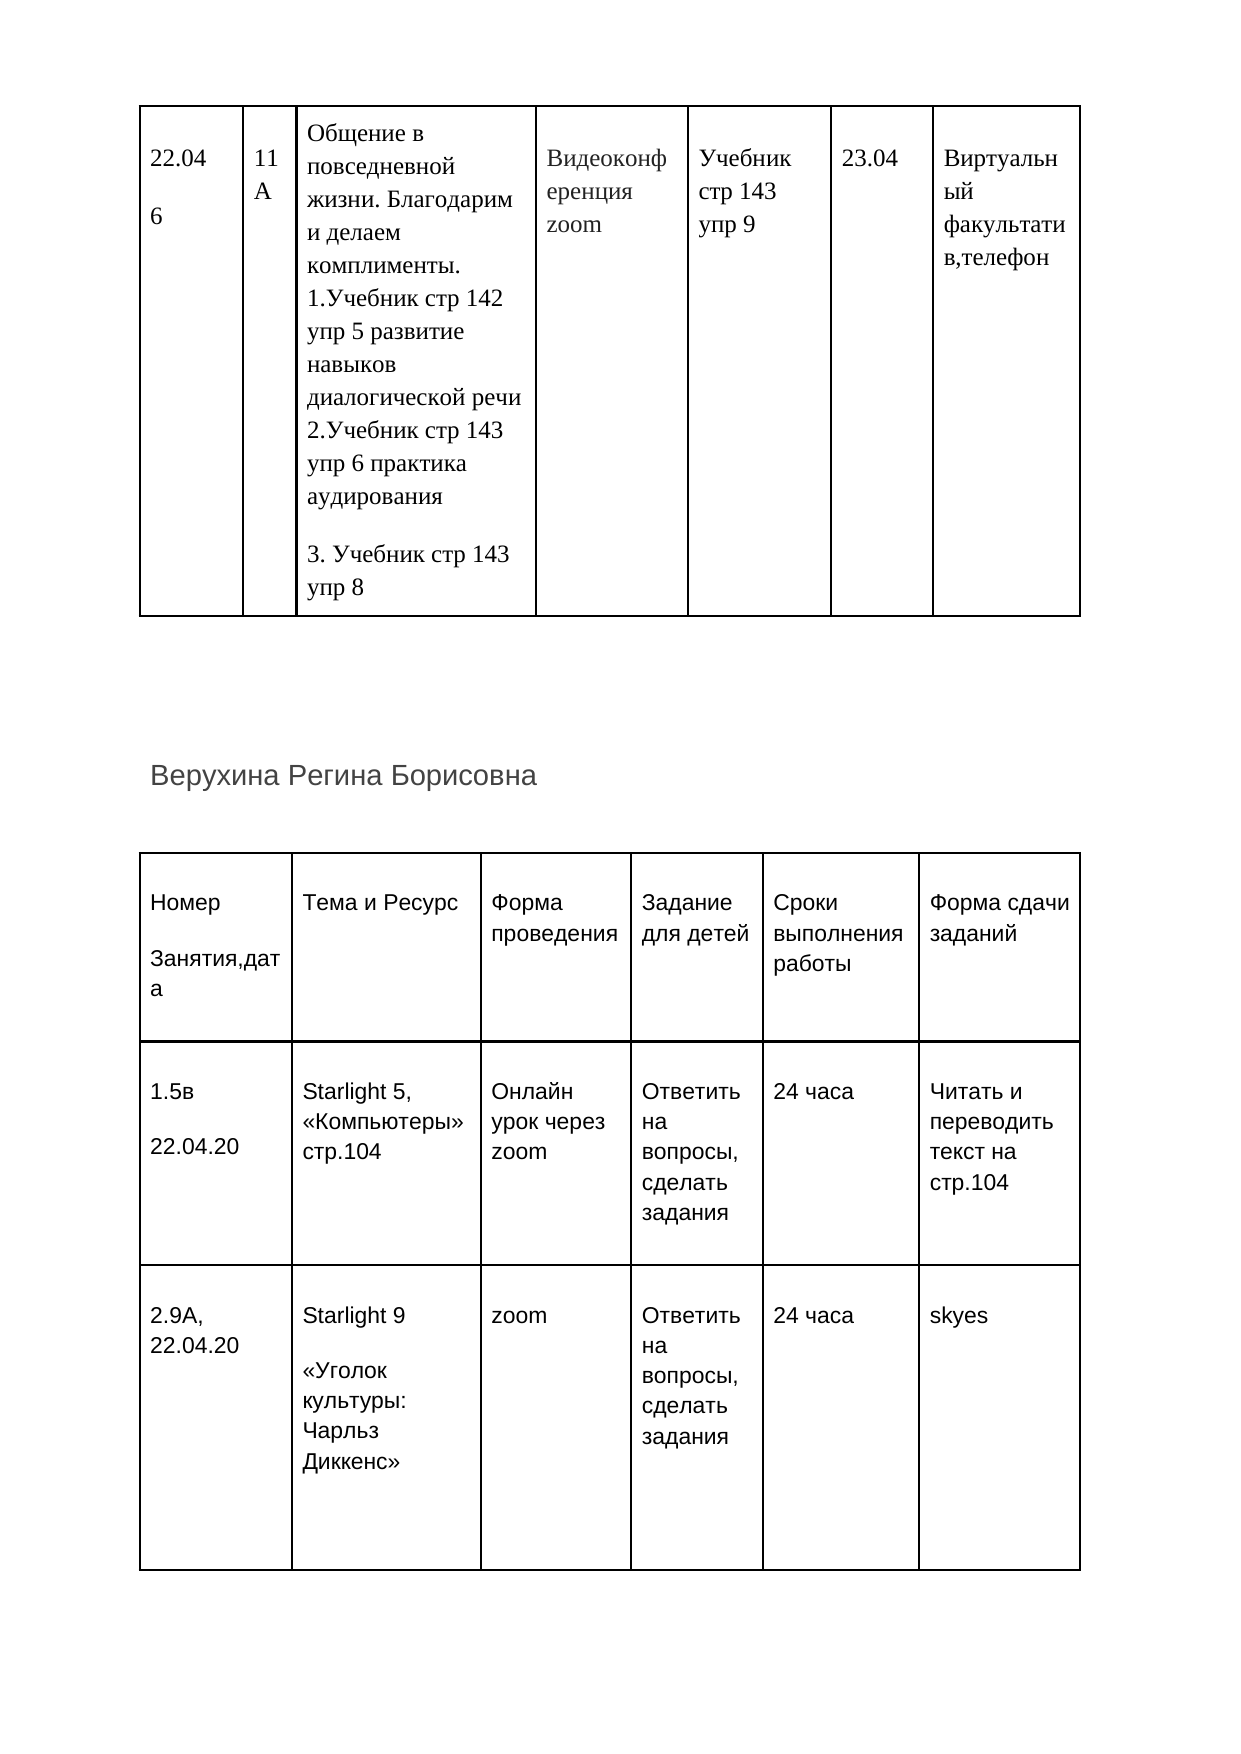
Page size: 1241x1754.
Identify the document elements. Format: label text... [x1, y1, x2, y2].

table_cell Читать и переводить текст на стр.104 [920, 1043, 1079, 1264]
table_header Номер Занятия,дата [141, 854, 291, 1040]
table_header Форма сдачи заданий [920, 854, 1079, 1040]
table_cell Starlight 5, «Компьютеры» cтр.104 [293, 1043, 480, 1264]
table_header Тема и Ресурс [293, 854, 480, 1040]
table_cell Учебник стр 143 упр 9 [689, 107, 830, 615]
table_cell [934, 107, 1079, 615]
table_header Сроки выполнения работы [764, 854, 918, 1040]
table_header Форма проведения [482, 854, 630, 1040]
table_cell 24 часа [764, 1043, 918, 1264]
table_cell Общение в повседневной жизни. Благодарим и делаем комплименты. 1.Учебник стр 142 упр 5 развитие навыков диалогической речи 2.Учебник стр 143 упр 6 практика аудирования 3. Учебник стр 143 упр 8 [298, 107, 535, 615]
table_cell 1.5в 22.04.20 [141, 1043, 291, 1264]
table_cell 24 часа [764, 1266, 918, 1568]
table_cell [632, 1266, 762, 1568]
table_cell zoom [482, 1266, 630, 1568]
table_cell skyes [920, 1266, 1079, 1568]
table_cell Онлайн урок через zoom [482, 1043, 630, 1264]
table_cell 11А [244, 107, 295, 615]
table_cell Starlight 9 «Уголок культуры: Чарльз Диккенс» [293, 1266, 480, 1568]
table_cell Ответить на вопросы, сделать задания [632, 1043, 762, 1264]
subtitle Верухина Регина Борисовна [150, 758, 1090, 792]
table_cell 2.9А, 22.04.20 [141, 1266, 291, 1568]
table_cell 22.04 6 [141, 107, 242, 615]
table_header Задание для детей [632, 854, 762, 1040]
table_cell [537, 107, 687, 615]
table_cell 23.04 [832, 107, 932, 615]
